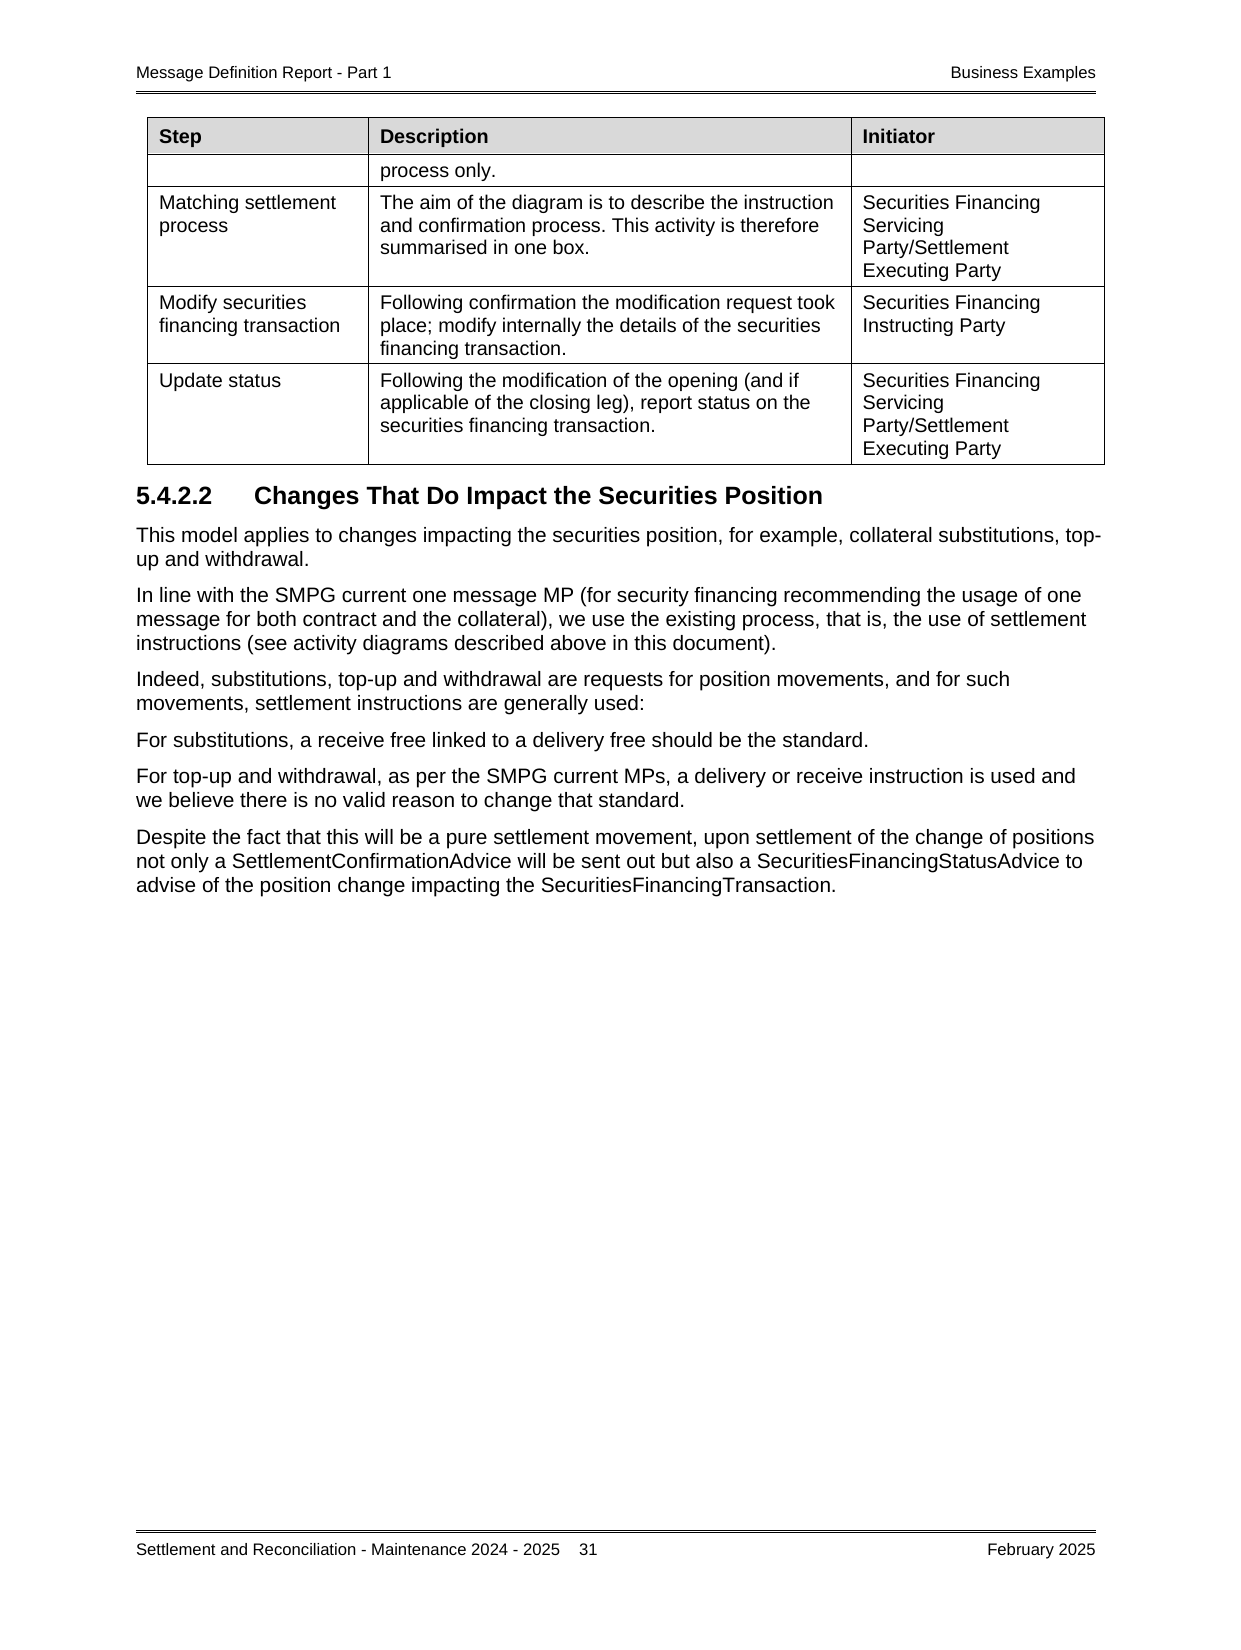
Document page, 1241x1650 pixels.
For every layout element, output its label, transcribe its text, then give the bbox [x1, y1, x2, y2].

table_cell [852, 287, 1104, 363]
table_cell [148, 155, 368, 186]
text For top-up and withdrawal, as per the SMPG current MPs, a delivery or receive instruction is used and we believe there is no valid reason to change that standard. [136, 764, 1104, 812]
subtitle Changes That Do Impact the Securities Position [136, 481, 1104, 510]
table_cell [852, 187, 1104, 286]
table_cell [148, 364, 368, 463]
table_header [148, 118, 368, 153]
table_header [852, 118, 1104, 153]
text This model applies to changes impacting the securities position, for example, collateral substitutions, top-up and withdrawal. [136, 522, 1104, 570]
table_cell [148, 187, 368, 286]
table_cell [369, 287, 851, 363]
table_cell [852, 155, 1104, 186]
text In line with the SMPG current one message MP (for security financing recommending the usage of one message for both contract and the collateral), we use the existing process, that is, the use of settlement instructions (see activity diagrams described above in this document). [136, 583, 1104, 655]
text Indeed, substitutions, top-up and withdrawal are requests for position movements, and for such movements, settlement instructions are generally used: [136, 667, 1104, 715]
text For substitutions, a receive free linked to a delivery free should be the standard. [136, 728, 1104, 752]
text Despite the fact that this will be a pure settlement movement, upon settlement of the change of positions not only a SettlementConfirmationAdvice will be sent out but also a SecuritiesFinancingStatusAdvice to advise of the position change impacting the SecuritiesFinancingTransaction. [136, 824, 1104, 896]
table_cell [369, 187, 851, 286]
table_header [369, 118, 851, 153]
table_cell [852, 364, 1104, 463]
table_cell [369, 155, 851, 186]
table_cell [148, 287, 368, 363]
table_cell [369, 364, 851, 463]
